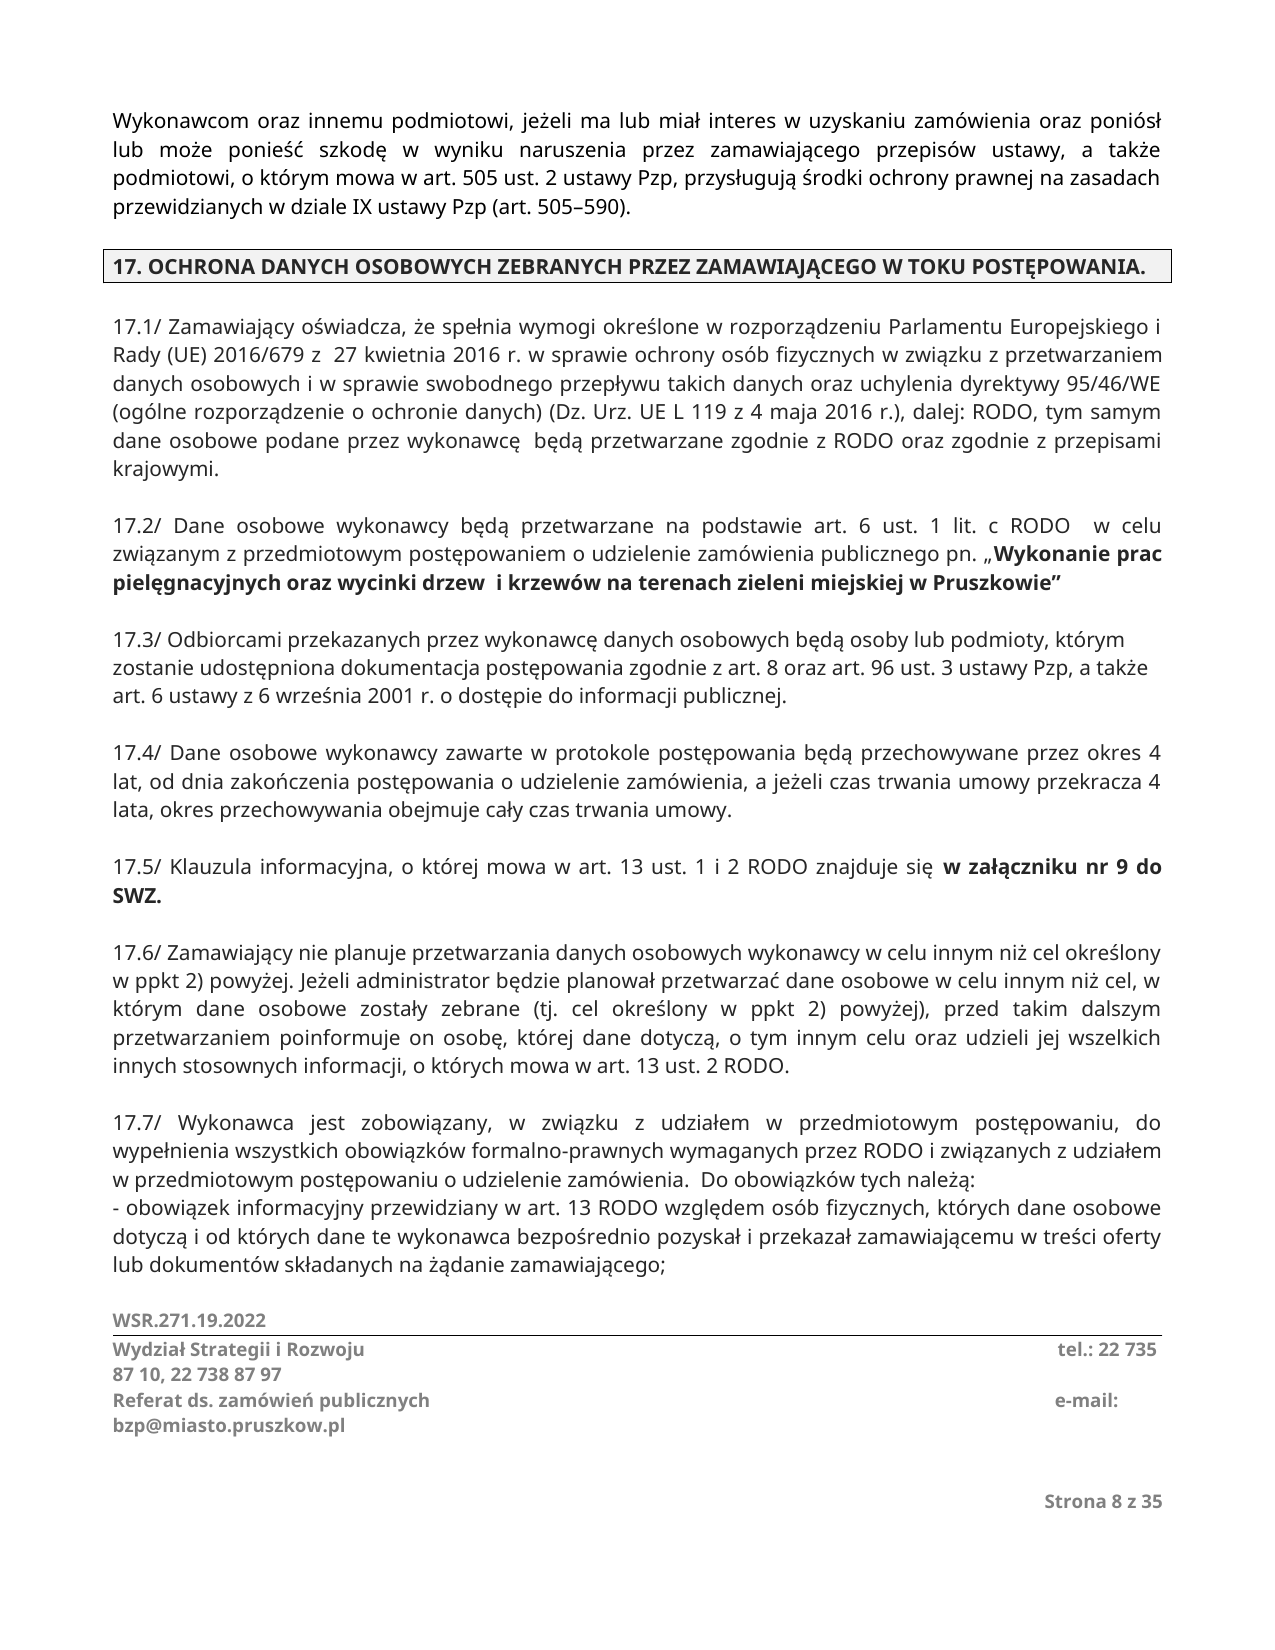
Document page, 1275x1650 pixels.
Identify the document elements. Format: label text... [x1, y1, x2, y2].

text 17.2/ Dane osobowe wykonawcy będą przetwarzane na podstawie art. 6 ust. 1 lit. c RODO w celu związanym z przedmiotowym postępowaniem o udzielenie zamówienia publicznego pn. „Wykonanie prac pielęgnacyjnych oraz wycinki drzew i krzewów na terenach zieleni miejskiej w Pruszkowie” [112, 511, 1162, 596]
text 17.4/ Dane osobowe wykonawcy zawarte w protokole postępowania będą przechowywane przez okres 4 lat, od dnia zakończenia postępowania o udzielenie zamówienia, a jeżeli czas trwania umowy przekracza 4 lata, okres przechowywania obejmuje cały czas trwania umowy. [112, 738, 1162, 824]
text 17.3/ Odbiorcami przekazanych przez wykonawcę danych osobowych będą osoby lub podmioty, którym zostanie udostępniona dokumentacja postępowania zgodnie z art. 8 oraz art. 96 ust. 3 ustawy Pzp, a także art. 6 ustawy z 6 września 2001 r. o dostępie do informacji publicznej. [112, 625, 1162, 710]
text 17. OCHRONA DANYCH OSOBOWYCH ZEBRANYCH PRZEZ ZAMAWIAJĄCEGO W TOKU POSTĘPOWANIA. [104, 250, 1171, 282]
text 17.6/ Zamawiający nie planuje przetwarzania danych osobowych wykonawcy w celu innym niż cel określony w ppkt 2) powyżej. Jeżeli administrator będzie planował przetwarzać dane osobowe w celu innym niż cel, w którym dane osobowe zostały zebrane (tj. cel określony w ppkt 2) powyżej), przed takim dalszym przetwarzaniem poinformuje on osobę, której dane dotyczą, o tym innym celu oraz udzieli jej wszelkich innych stosownych informacji, o których mowa w art. 13 ust. 2 RODO. [112, 938, 1162, 1080]
text 17.7/ Wykonawca jest zobowiązany, w związku z udziałem w przedmiotowym postępowaniu, do wypełnienia wszystkich obowiązków formalno-prawnych wymaganych przez RODO i związanych z udziałem w przedmiotowym postępowaniu o udzielenie zamówienia. Do obowiązków tych należą: [112, 1108, 1162, 1193]
text Wykonawcom oraz innemu podmiotowi, jeżeli ma lub miał interes w uzyskaniu zamówienia oraz poniósł lub może ponieść szkodę w wyniku naruszenia przez zamawiającego przepisów ustawy, a także podmiotowi, o którym mowa w art. 505 ust. 2 ustawy Pzp, przysługują środki ochrony prawnej na zasadach przewidzianych w dziale IX ustawy Pzp (art. 505–590). [112, 107, 1162, 220]
text 17.5/ Klauzula informacyjna, o której mowa w art. 13 ust. 1 i 2 RODO znajduje się w załączniku nr 9 do SWZ. [112, 852, 1162, 909]
text 17.1/ Zamawiający oświadcza, że spełnia wymogi określone w rozporządzeniu Parlamentu Europejskiego i Rady (UE) 2016/679 z 27 kwietnia 2016 r. w sprawie ochrony osób fizycznych w związku z przetwarzaniem danych osobowych i w sprawie swobodnego przepływu takich danych oraz uchylenia dyrektywy 95/46/WE (ogólne rozporządzenie o ochronie danych) (Dz. Urz. UE L 119 z 4 maja 2016 r.), dalej: RODO, tym samym dane osobowe podane przez wykonawcę będą przetwarzane zgodnie z RODO oraz zgodnie z przepisami krajowymi. [112, 312, 1162, 483]
text - obowiązek informacyjny przewidziany w art. 13 RODO względem osób fizycznych, których dane osobowe dotyczą i od których dane te wykonawca bezpośrednio pozyskał i przekazał zamawiającemu w treści oferty lub dokumentów składanych na żądanie zamawiającego; [112, 1193, 1162, 1279]
